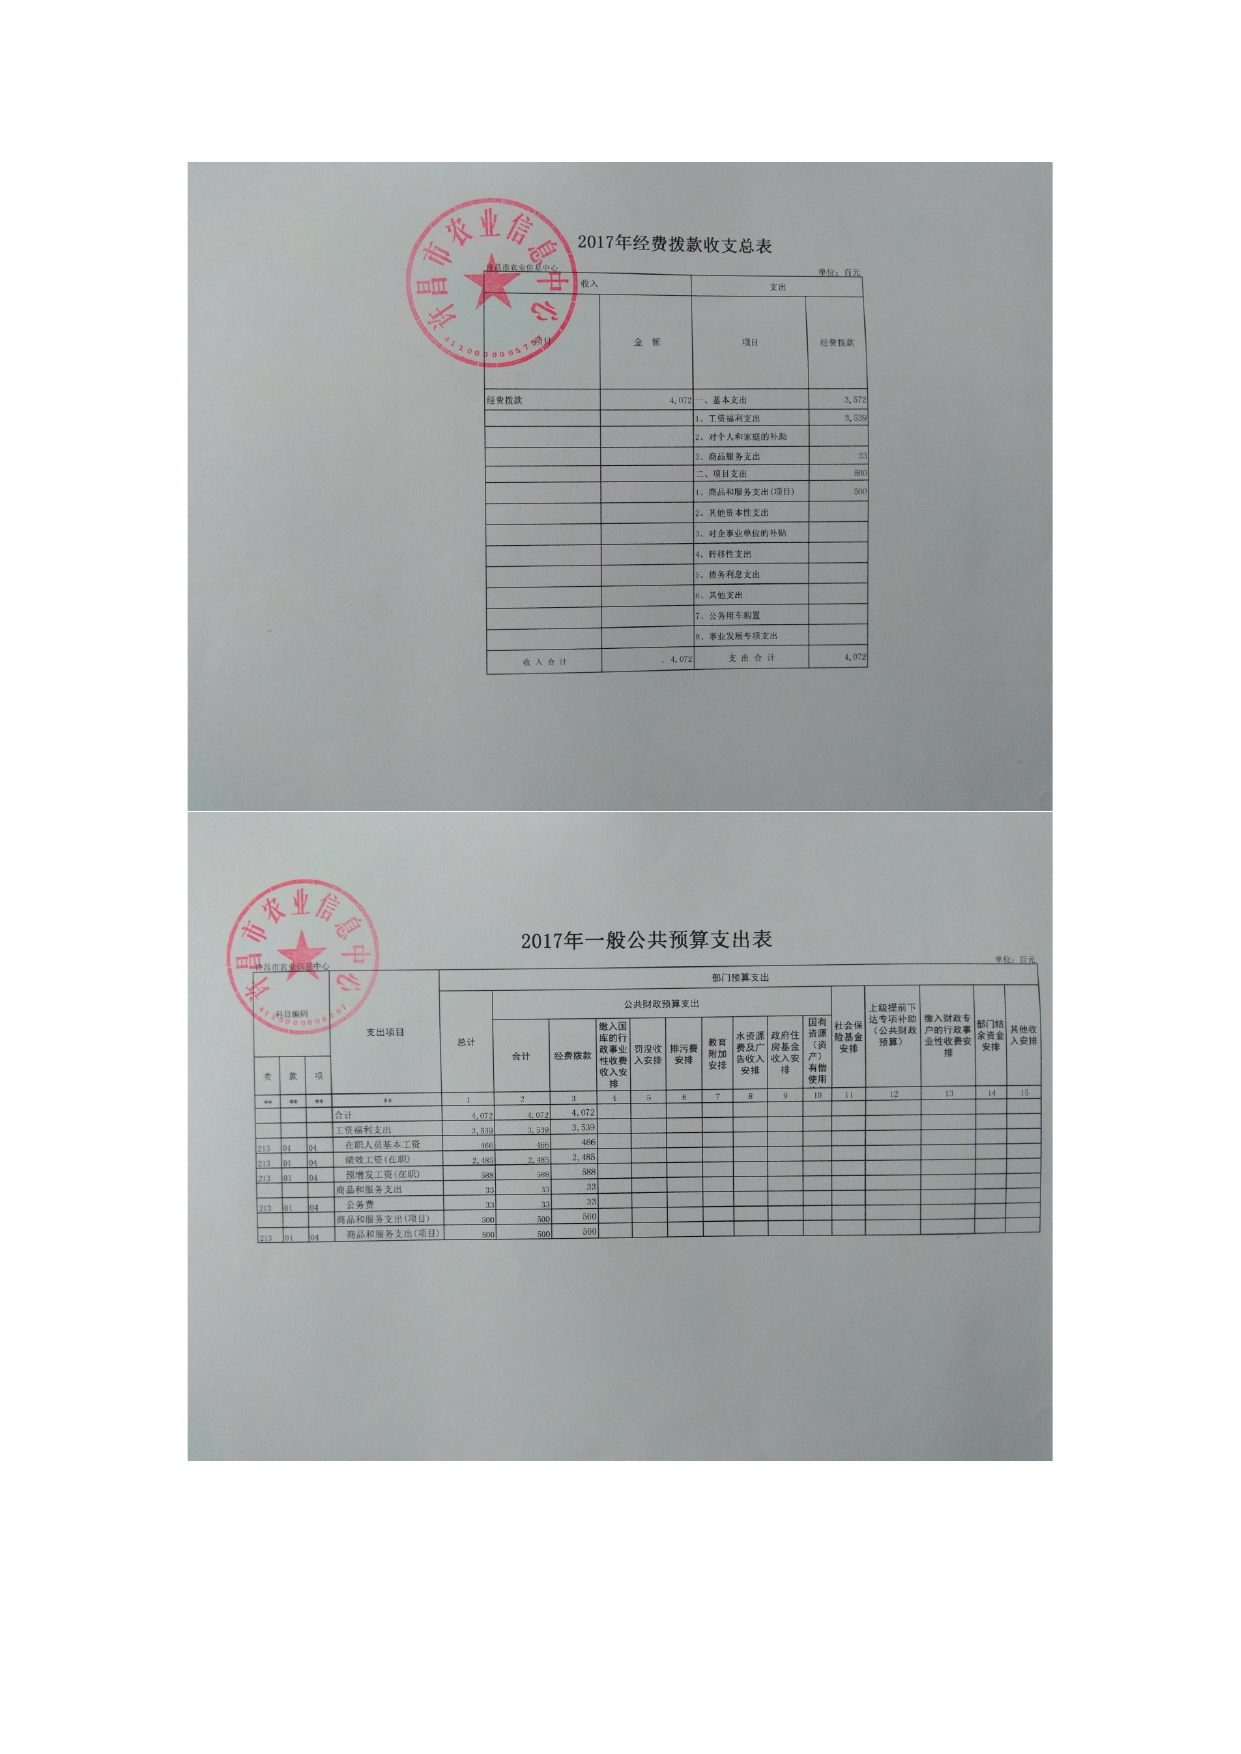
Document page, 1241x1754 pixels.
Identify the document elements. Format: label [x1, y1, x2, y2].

picture [187, 162, 1053, 811]
picture [187, 812, 1053, 1461]
